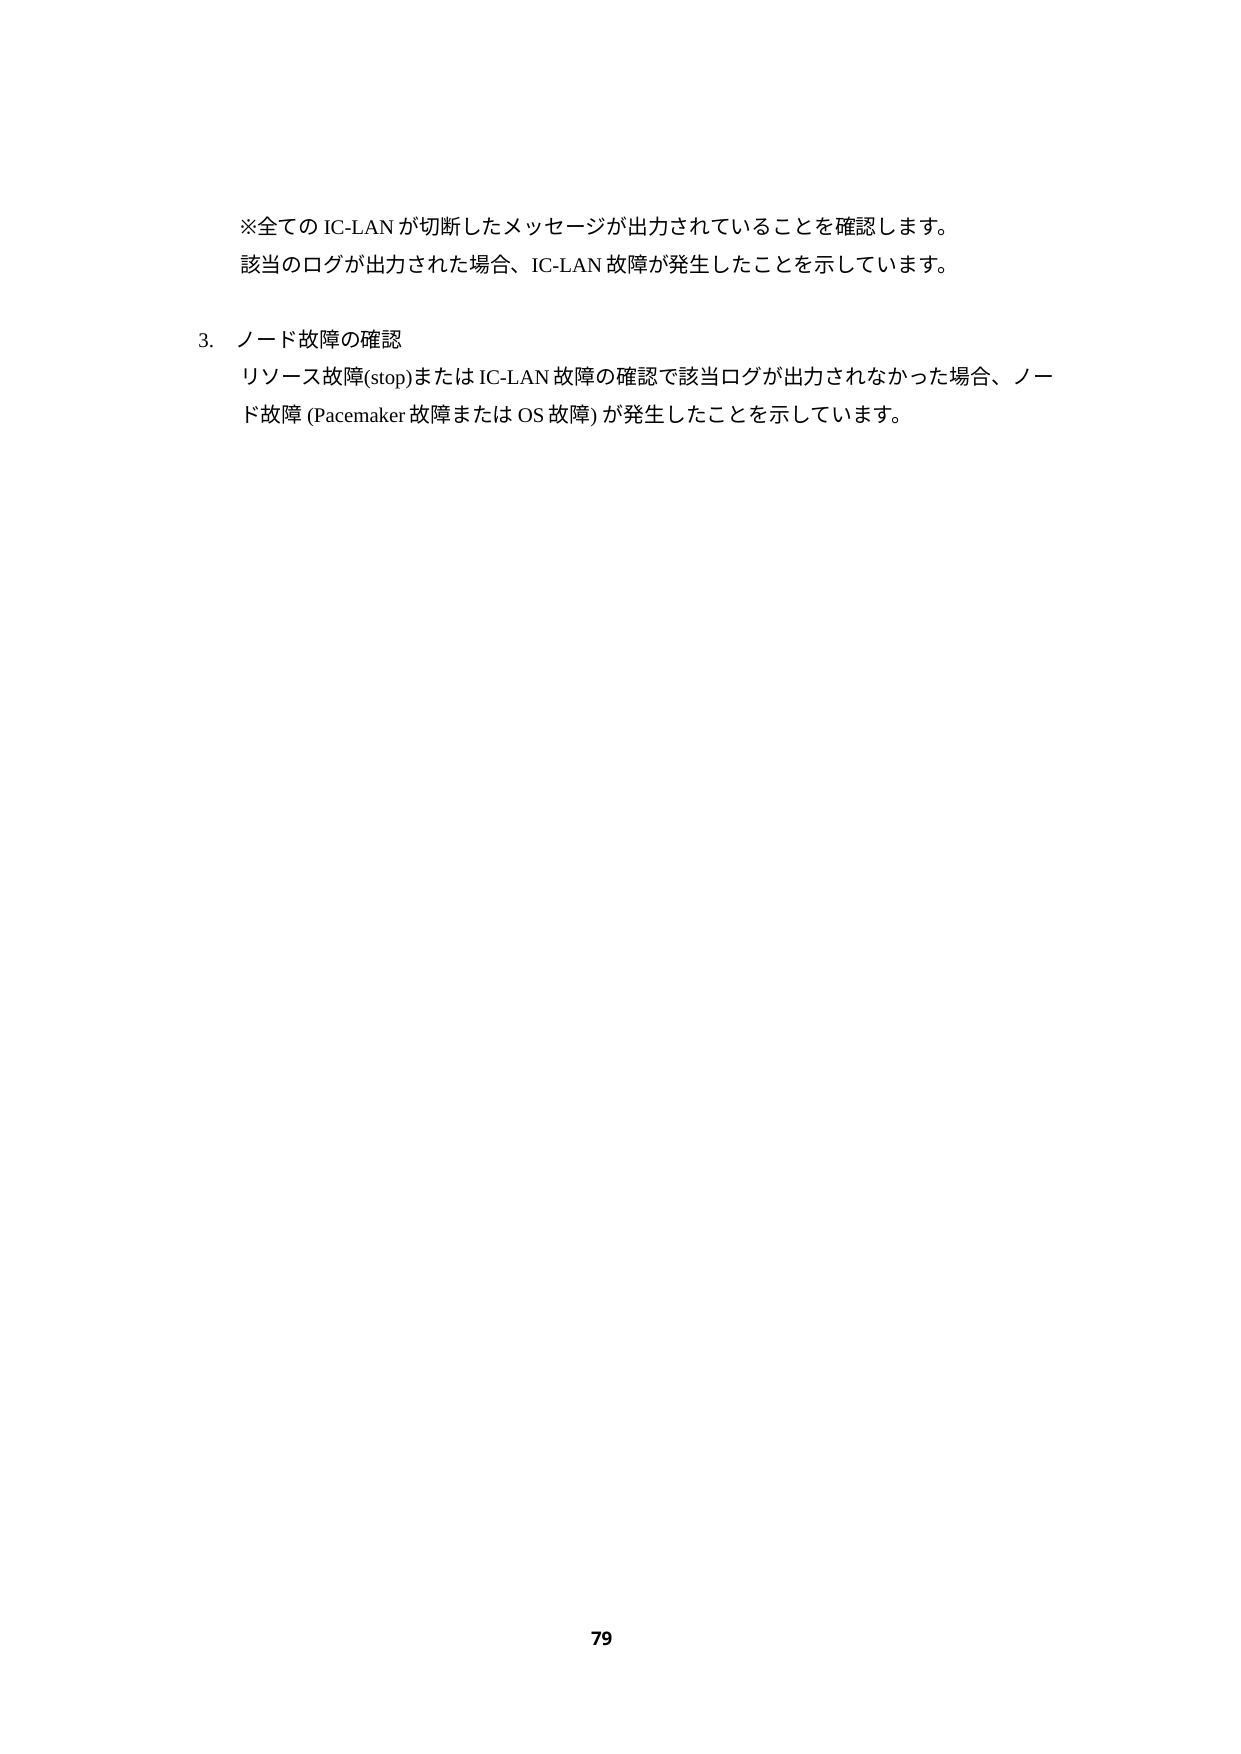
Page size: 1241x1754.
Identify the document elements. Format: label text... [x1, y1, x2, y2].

text ※全てのIC-LANが切断したメッセージが出力されていることを確認します。 [240, 207, 1054, 244]
text 該当のログが出力された場合、IC-LAN故障が発生したことを示しています。 [240, 244, 1054, 282]
list ノード故障の確認 [198, 319, 1054, 357]
text リソース故障(stop)またはIC-LAN故障の確認で該当ログが出力されなかった場合、ノード故障 (Pacemaker故障またはOS故障) が発生したことを示しています。 [240, 357, 1054, 432]
